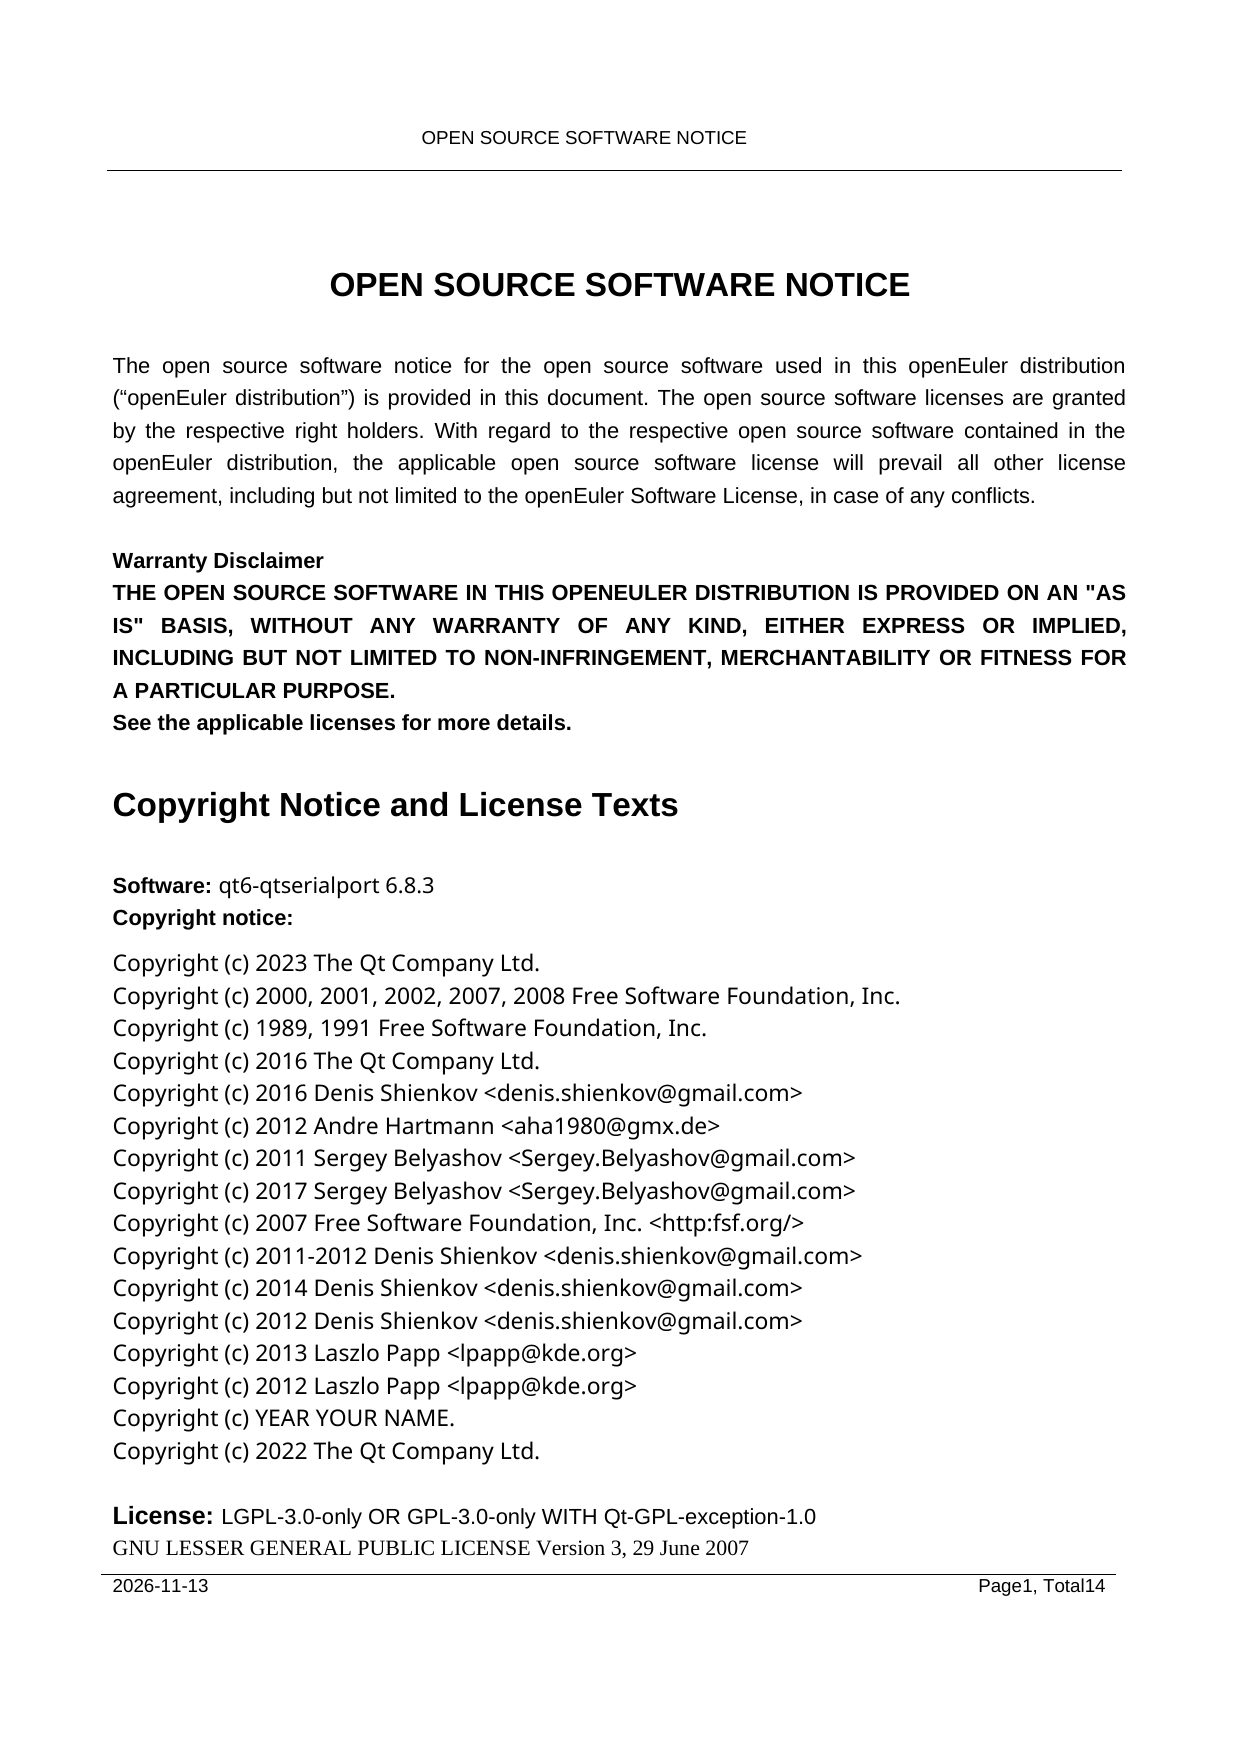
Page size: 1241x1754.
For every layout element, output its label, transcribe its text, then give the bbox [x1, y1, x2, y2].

text Warranty Disclaimer [112, 544, 1128, 576]
text The open source software notice for the open source software used in this openEuler distribution (“openEuler distribution”) is provided in this document. The open source software licenses are granted by the respective right holders. With regard to the respective open source software contained in the openEuler distribution, the applicable open source software license will prevail all other license agreement, including but not limited to the openEuler Software License, in case of any conflicts. [112, 349, 1128, 511]
text Copyright Notice and License Texts [112, 771, 1128, 836]
text THE OPEN SOURCE SOFTWARE IN THIS OPENEULER DISTRIBUTION IS PROVIDED ON AN "AS IS" BASIS, WITHOUT ANY WARRANTY OF ANY KIND, EITHER EXPRESS OR IMPLIED, INCLUDING BUT NOT LIMITED TO NON-INFRINGEMENT, MERCHANTABILITY OR FITNESS FOR A PARTICULAR PURPOSE. See the applicable licenses for more details. [112, 576, 1128, 739]
text Copyright notice: [112, 901, 1128, 934]
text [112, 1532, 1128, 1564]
text OPEN SOURCE SOFTWARE NOTICE [112, 251, 1128, 316]
title Software: qt6-qtserialport 6.8.3 [112, 869, 1128, 901]
text License: LGPL-3.0-only OR GPL-3.0-only WITH Qt-GPL-exception-1.0 [112, 1499, 1128, 1532]
text Copyright (c) 2023 The Qt Company Ltd. Copyright (c) 2000, 2001, 2002, 2007, 2008 Free Software Foundation, Inc. Copyright (c) 1989, 1991 Free Software Foundation, Inc. Copyright (c) 2016 The Qt Company Ltd. Copyright (c) 2016 Denis Shienkov <denis.shienkov@gmail.com> Copyright (c) 2012 Andre Hartmann <aha1980@gmx.de> Copyright (c) 2011 Sergey Belyashov <Sergey.Belyashov@gmail.com> Copyright (c) 2017 Sergey Belyashov <Sergey.Belyashov@gmail.com> Copyright (c) 2007 Free Software Foundation, Inc. <http:fsf.org/> Copyright (c) 2011-2012 Denis Shienkov <denis.shienkov@gmail.com> Copyright (c) 2014 Denis Shienkov <denis.shienkov@gmail.com> Copyright (c) 2012 Denis Shienkov <denis.shienkov@gmail.com> Copyright (c) 2013 Laszlo Papp <lpapp@kde.org> Copyright (c) 2012 Laszlo Papp <lpapp@kde.org> Copyright (c) YEAR YOUR NAME. Copyright (c) 2022 The Qt Company Ltd. [112, 947, 1128, 1499]
